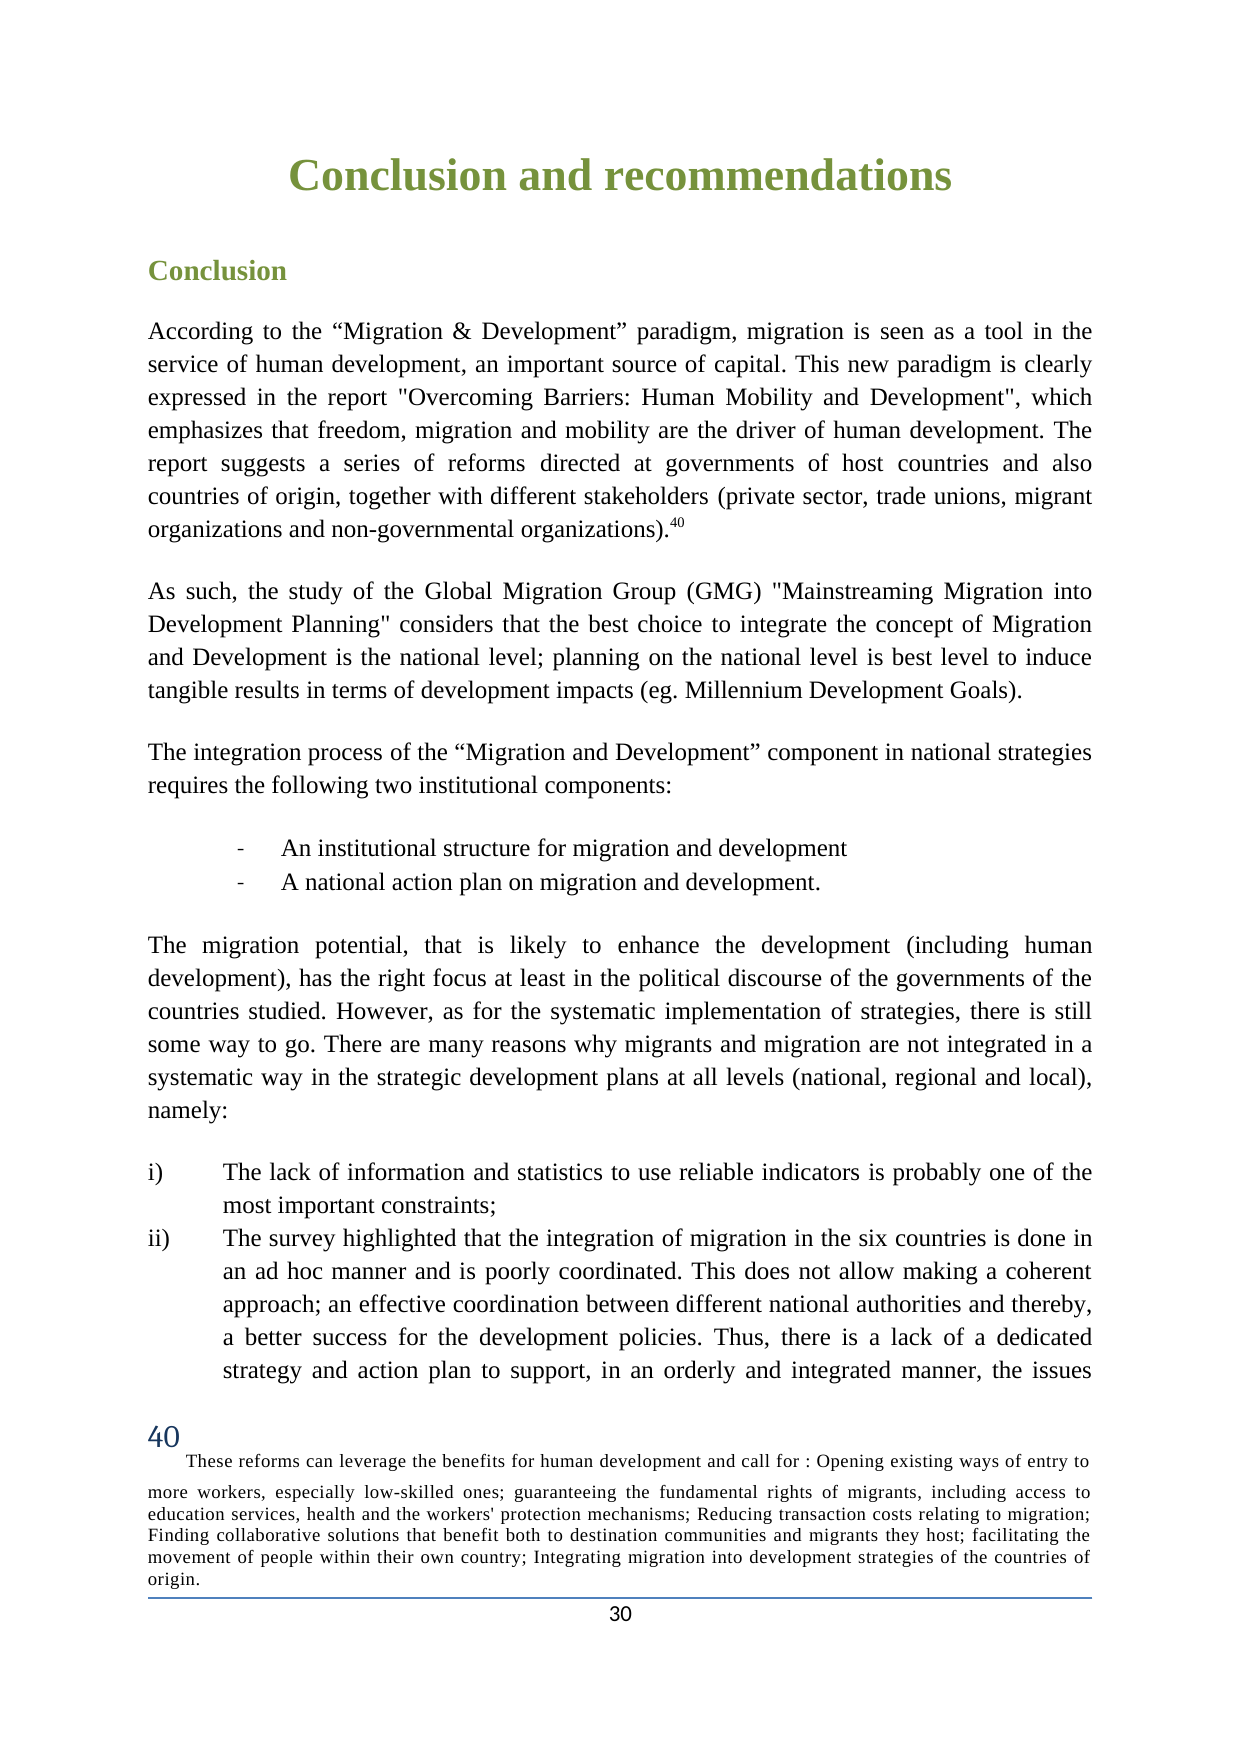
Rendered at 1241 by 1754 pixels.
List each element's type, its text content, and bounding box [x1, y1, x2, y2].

list A national action plan on migration and development. [236, 867, 1092, 896]
text The integration process of the “Migration and Development” component in national strategies requires the following two institutional components: [148, 737, 1092, 799]
text According to the “Migration & Development” paradigm, migration is seen as a tool in the service of human development, an important source of capital. This new paradigm is clearly expressed in the report "Overcoming Barriers: Human Mobility and Development", which emphasizes that freedom, migration and mobility are the driver of human development. The report suggests a series of reforms directed at governments of host countries and also countries of origin, together with different stakeholders (private sector, trade unions, migrant organizations and non-governmental organizations). [148, 316, 1092, 543]
text Conclusion [148, 253, 1092, 287]
list The lack of information and statistics to use reliable indicators is probably one of the most important constraints; [148, 1157, 1092, 1219]
list An institutional structure for migration and development [236, 833, 1092, 862]
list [148, 1223, 1092, 1384]
text Conclusion and recommendations [148, 148, 1092, 200]
text As such, the study of the Global Migration Group (GMG) "Mainstreaming Migration into Development Planning" considers that the best choice to integrate the concept of Migration and Development is the national level; planning on the national level is best level to induce tangible results in terms of development impacts (eg. Millennium Development Goals). [148, 576, 1092, 704]
text The migration potential, that is likely to enhance the development (including human development), has the right focus at least in the political discourse of the governments of the countries studied. However, as for the systematic implementation of strategies, there is still some way to go. There are many reasons why migrants and migration are not integrated in a systematic way in the strategic development plans at all levels (national, regional and local), namely: [148, 930, 1092, 1123]
